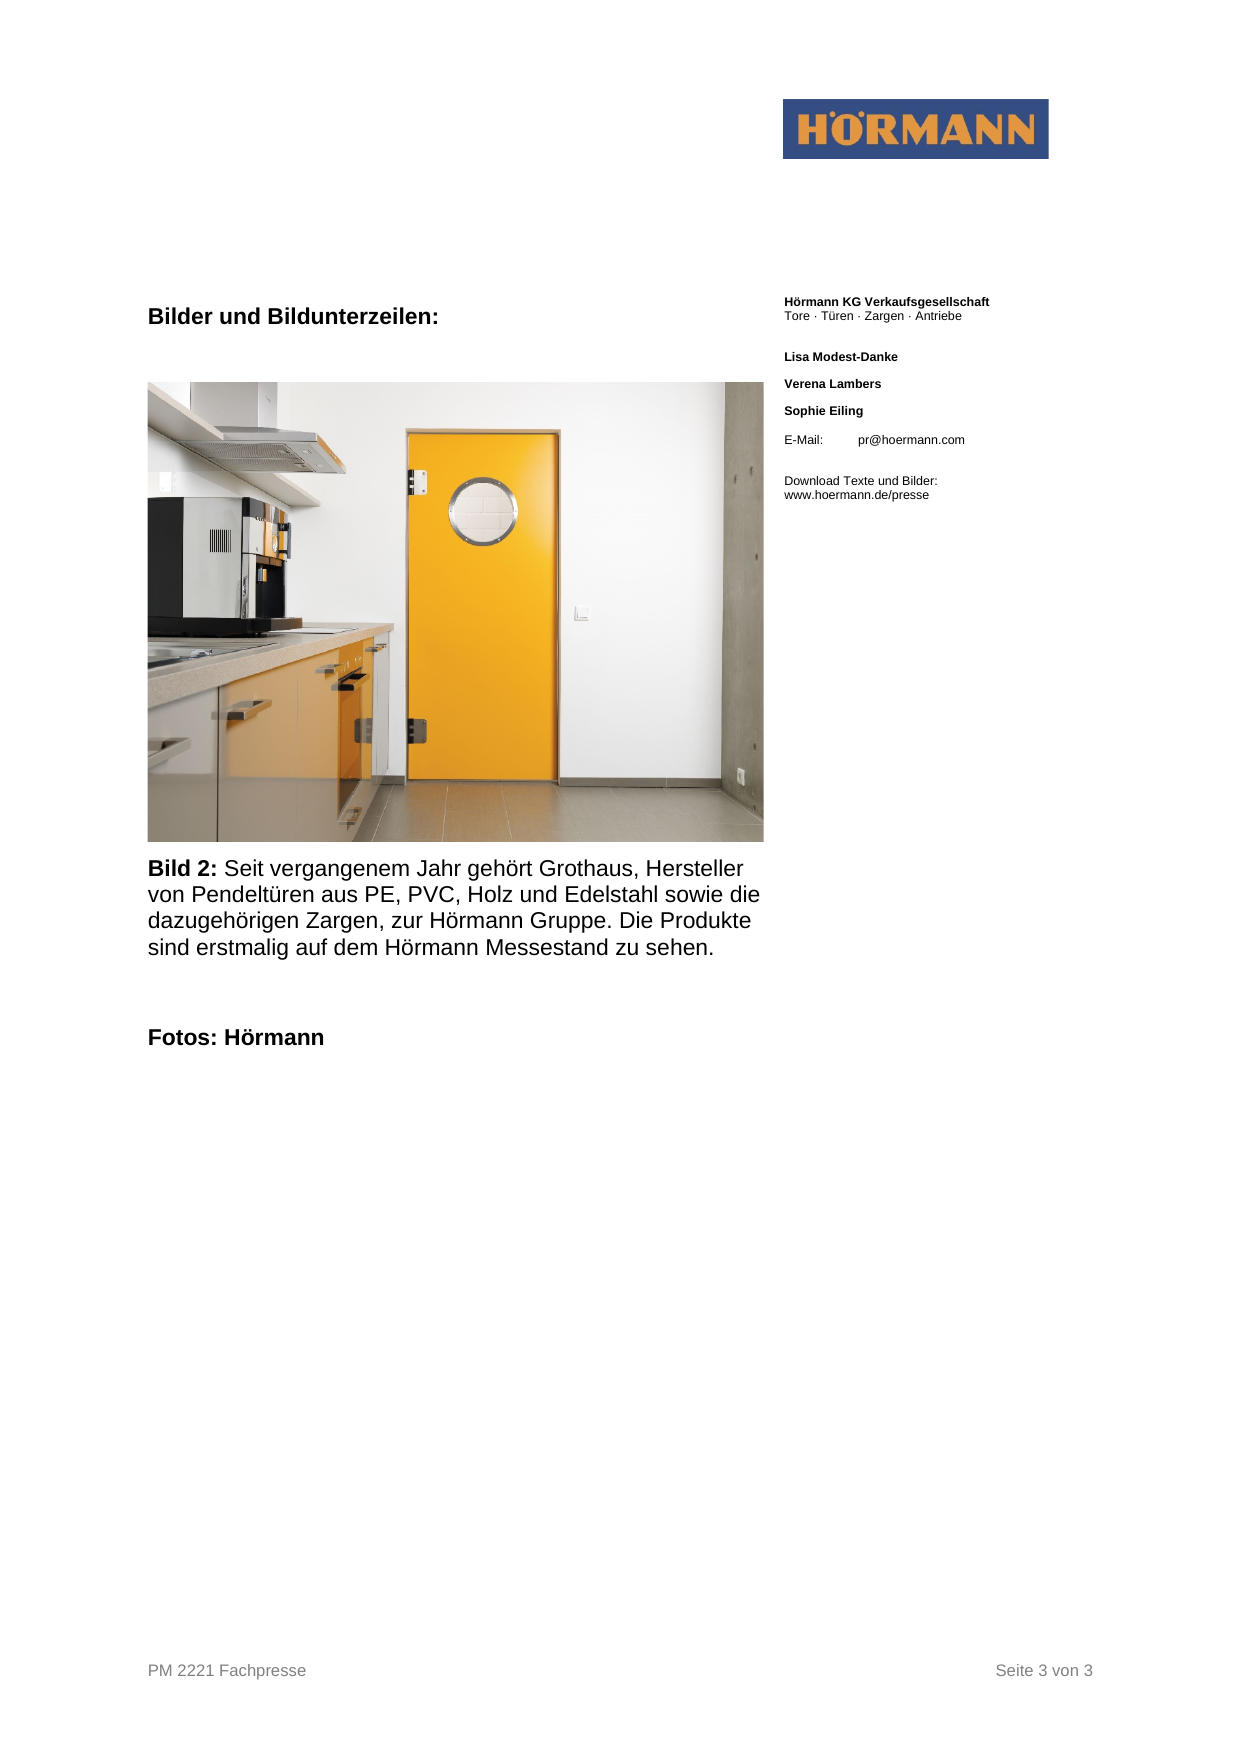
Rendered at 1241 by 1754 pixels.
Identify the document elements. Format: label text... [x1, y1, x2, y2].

picture [147, 382, 764, 842]
text Bilder und Bildunterzeilen: [148, 303, 1200, 329]
picture [783, 99, 1049, 159]
text Fotos: Hörmann [148, 1024, 1171, 1050]
text Bild 2: Seit vergangenem Jahr gehört Grothaus, Hersteller von Pendeltüren aus PE, PVC, Holz und Edelstahl sowie die dazugehörigen Zargen, zur Hörmann Gruppe. Die Produkte sind erstmalig auf dem Hörmann Messestand zu sehen. [148, 854, 768, 960]
